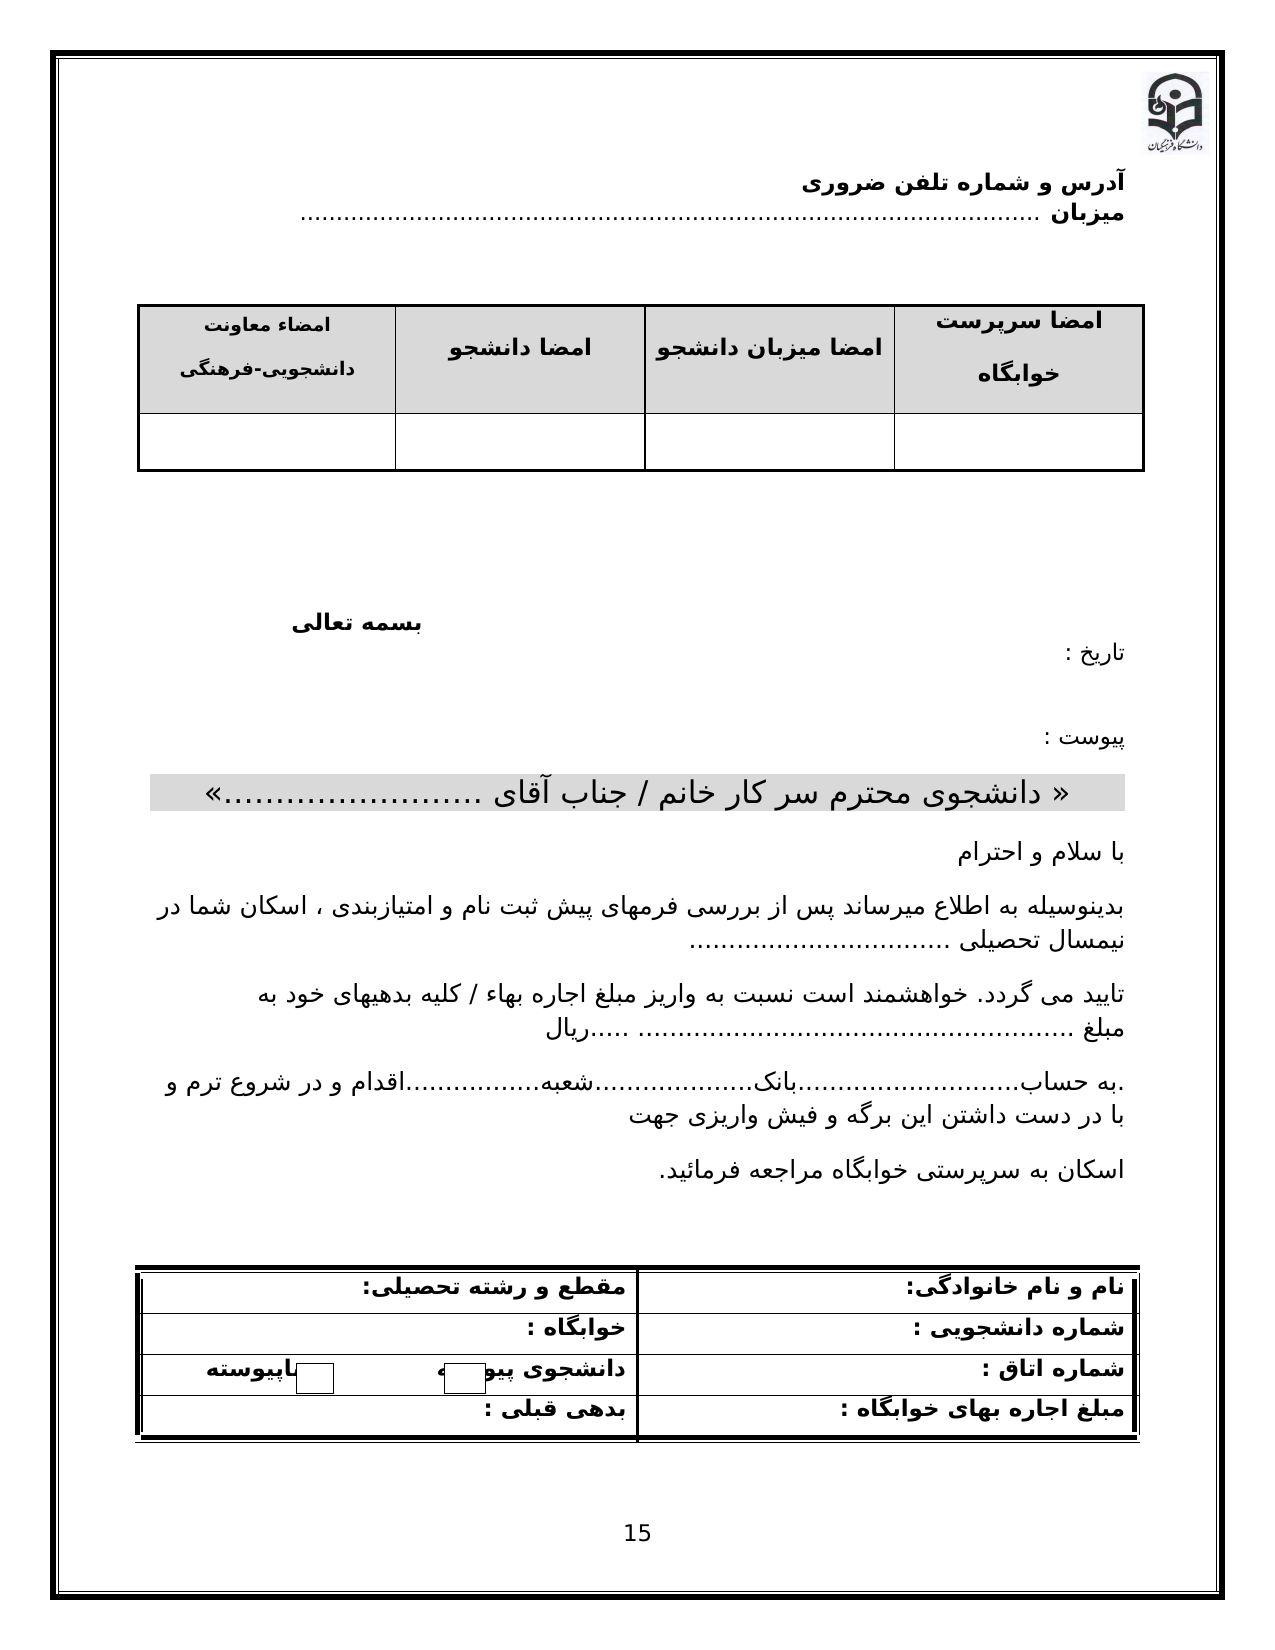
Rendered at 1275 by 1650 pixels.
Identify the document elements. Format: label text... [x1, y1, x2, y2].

table_cell [646, 414, 894, 468]
table_cell مبلغ اجاره بهای خوابگاه : [639, 1396, 1136, 1435]
table_cell [140, 414, 395, 468]
table_cell شماره اتاق : [639, 1355, 1132, 1394]
text با سلام و احترام [150, 837, 1125, 866]
table_cell [895, 414, 1142, 468]
text تایید می گردد. خواهشمند است نسبت به واریز مبلغ اجاره بهاء / کلیه بدهیهای خود به مبلغ ....................................................... .....ریال [150, 979, 1125, 1042]
text « دانشجوی محترم سر کار خانم / جناب آقای …………………….» [150, 774, 1125, 811]
text .به حساب............................بانک....................شعبه.................اقدام و در شروع ترم و با در دست داشتن این برگه و فیش واریزی جهت [150, 1067, 1125, 1130]
table_header مقطع و رشته تحصیلی: [139, 1270, 636, 1313]
picture [1139, 71, 1210, 155]
table_cell شماره دانشجویی : [639, 1314, 1132, 1354]
table_cell خوابگاه : [143, 1314, 636, 1354]
text بدینوسیله به اطلاع میرساند پس از بررسی فرمهای پیش ثبت نام و امتیازبندی ، اسکان شما در نیمسال تحصیلی ................................. [150, 891, 1125, 954]
table_header نام و نام خانوادگی: [639, 1273, 1136, 1313]
text پیوست : [150, 691, 1125, 749]
text آدرس و شماره تلفن ضروری میزبان ...................................................................................................... [150, 169, 1125, 226]
table_header امضا سرپرست خوابگاه [895, 307, 1142, 413]
table_cell [396, 414, 644, 468]
table_cell بدهی قبلی : [140, 1396, 636, 1435]
table_header امضاء معاونت دانشجویی-فرهنگی [140, 307, 395, 413]
table_header امضا میزبان دانشجو [646, 307, 894, 413]
table_header امضا دانشجو [396, 307, 644, 413]
text اسکان به سرپرستی خوابگاه مراجعه فرمائید. [150, 1155, 1125, 1184]
table_cell دانشجوی پیوسته ناپیوسته [143, 1355, 636, 1394]
text بسمه تعالی تاریخ : [150, 609, 1125, 666]
